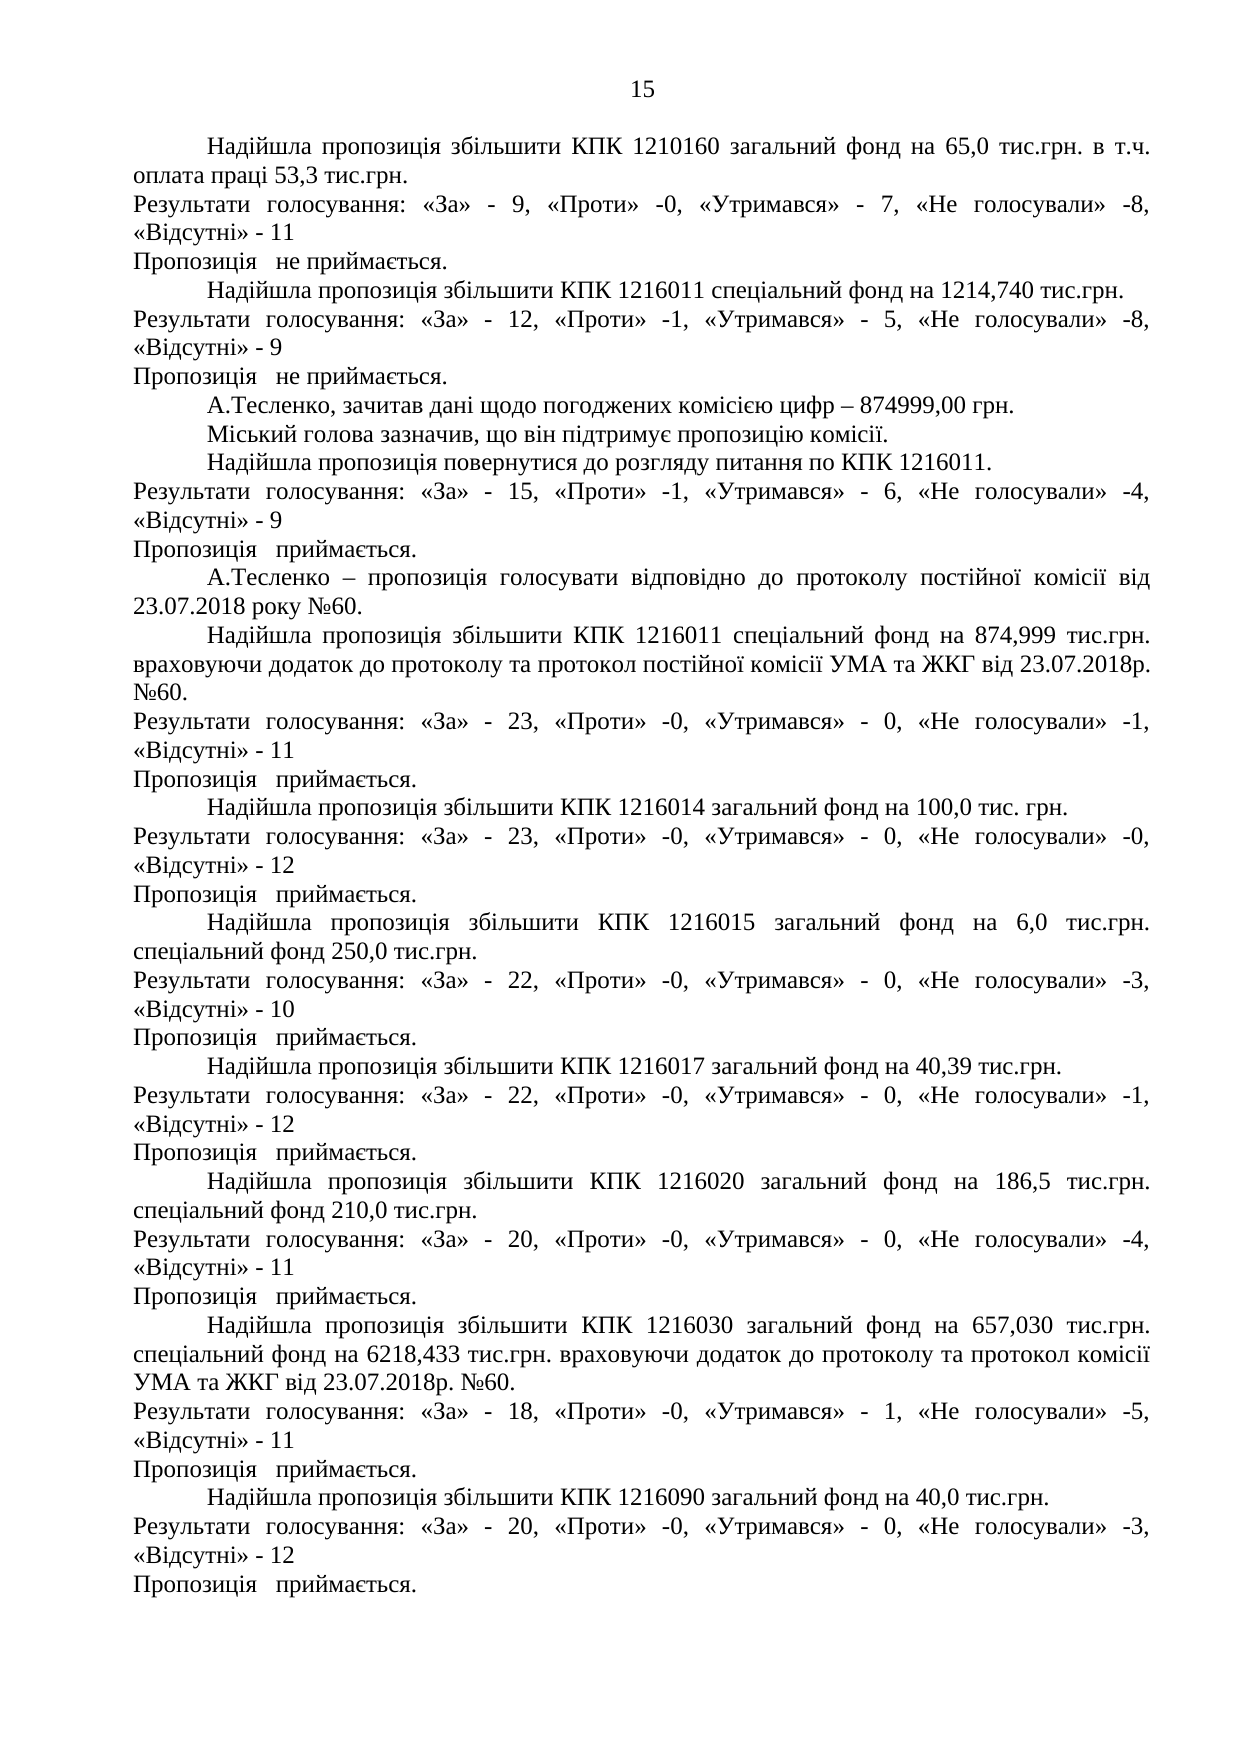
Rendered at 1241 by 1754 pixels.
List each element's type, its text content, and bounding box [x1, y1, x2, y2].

text Результати голосування: «За» - 23, «Проти» -0, «Утримався» - 0, «Не голосували» -0, «Відсутні» - 12 [133, 821, 1152, 879]
text Надійшла пропозиція збільшити КПК 1216017 загальний фонд на 40,39 тис.грн. [133, 1051, 1152, 1080]
text Надійшла пропозиція збільшити КПК 1216015 загальний фонд на 6,0 тис.грн. спеціальний фонд 250,0 тис.грн. [133, 907, 1152, 965]
text Результати голосування: «За» - 20, «Проти» -0, «Утримався» - 0, «Не голосували» -3, «Відсутні» - 12 [133, 1511, 1152, 1569]
text А.Тесленко – пропозиція голосувати відповідно до протоколу постійної комісії від 23.07.2018 року №60. [133, 562, 1152, 620]
text Надійшла пропозиція збільшити КПК 1216020 загальний фонд на 186,5 тис.грн. спеціальний фонд 210,0 тис.грн. [133, 1166, 1152, 1224]
text Пропозиція приймається. [133, 1281, 1152, 1310]
text Пропозиція не приймається. [133, 246, 1152, 275]
text А.Тесленко, зачитав дані щодо погоджених комісією цифр – 874999,00 грн. [133, 390, 1152, 419]
text Пропозиція приймається. [133, 534, 1152, 562]
text Результати голосування: «За» - 9, «Проти» -0, «Утримався» - 7, «Не голосували» -8, «Відсутні» - 11 [133, 189, 1152, 246]
text Пропозиція приймається. [133, 1022, 1152, 1051]
text Результати голосування: «За» - 12, «Проти» -1, «Утримався» - 5, «Не голосували» -8, «Відсутні» - 9 [133, 304, 1152, 361]
text Надійшла пропозиція повернутися до розгляду питання по КПК 1216011. [133, 447, 1152, 476]
text Результати голосування: «За» - 15, «Проти» -1, «Утримався» - 6, «Не голосували» -4, «Відсутні» - 9 [133, 476, 1152, 534]
text Результати голосування: «За» - 18, «Проти» -0, «Утримався» - 1, «Не голосували» -5, «Відсутні» - 11 [133, 1396, 1152, 1454]
text Результати голосування: «За» - 23, «Проти» -0, «Утримався» - 0, «Не голосували» -1, «Відсутні» - 11 [133, 706, 1152, 764]
text Надійшла пропозиція збільшити КПК 1216011 спеціальний фонд на 1214,740 тис.грн. [133, 275, 1152, 304]
text Надійшла пропозиція збільшити КПК 1216014 загальний фонд на 100,0 тис. грн. [133, 792, 1152, 821]
text Надійшла пропозиція збільшити КПК 1216011 спеціальний фонд на 874,999 тис.грн. враховуючи додаток до протоколу та протокол постійної комісії УМА та ЖКГ від 23.07.2018р. №60. [133, 620, 1152, 706]
text Надійшла пропозиція збільшити КПК 1216030 загальний фонд на 657,030 тис.грн. спеціальний фонд на 6218,433 тис.грн. враховуючи додаток до протоколу та протокол комісії УМА та ЖКГ від 23.07.2018р. №60. [133, 1310, 1152, 1396]
text Результати голосування: «За» - 20, «Проти» -0, «Утримався» - 0, «Не голосували» -4, «Відсутні» - 11 [133, 1224, 1152, 1281]
text Надійшла пропозиція збільшити КПК 1210160 загальний фонд на 65,0 тис.грн. в т.ч. оплата праці 53,3 тис.грн. [133, 131, 1152, 189]
text Результати голосування: «За» - 22, «Проти» -0, «Утримався» - 0, «Не голосували» -1, «Відсутні» - 12 [133, 1080, 1152, 1137]
text Надійшла пропозиція збільшити КПК 1216090 загальний фонд на 40,0 тис.грн. [133, 1482, 1152, 1511]
text Пропозиція приймається. [133, 1137, 1152, 1166]
text Пропозиція приймається. [133, 879, 1152, 907]
text Пропозиція приймається. [133, 1454, 1152, 1482]
text Пропозиція приймається. [133, 764, 1152, 792]
text Пропозиція не приймається. [133, 361, 1152, 390]
text Результати голосування: «За» - 22, «Проти» -0, «Утримався» - 0, «Не голосували» -3, «Відсутні» - 10 [133, 965, 1152, 1022]
text Міський голова зазначив, що він підтримує пропозицію комісії. [133, 419, 1152, 447]
text Пропозиція приймається. [133, 1569, 1152, 1597]
